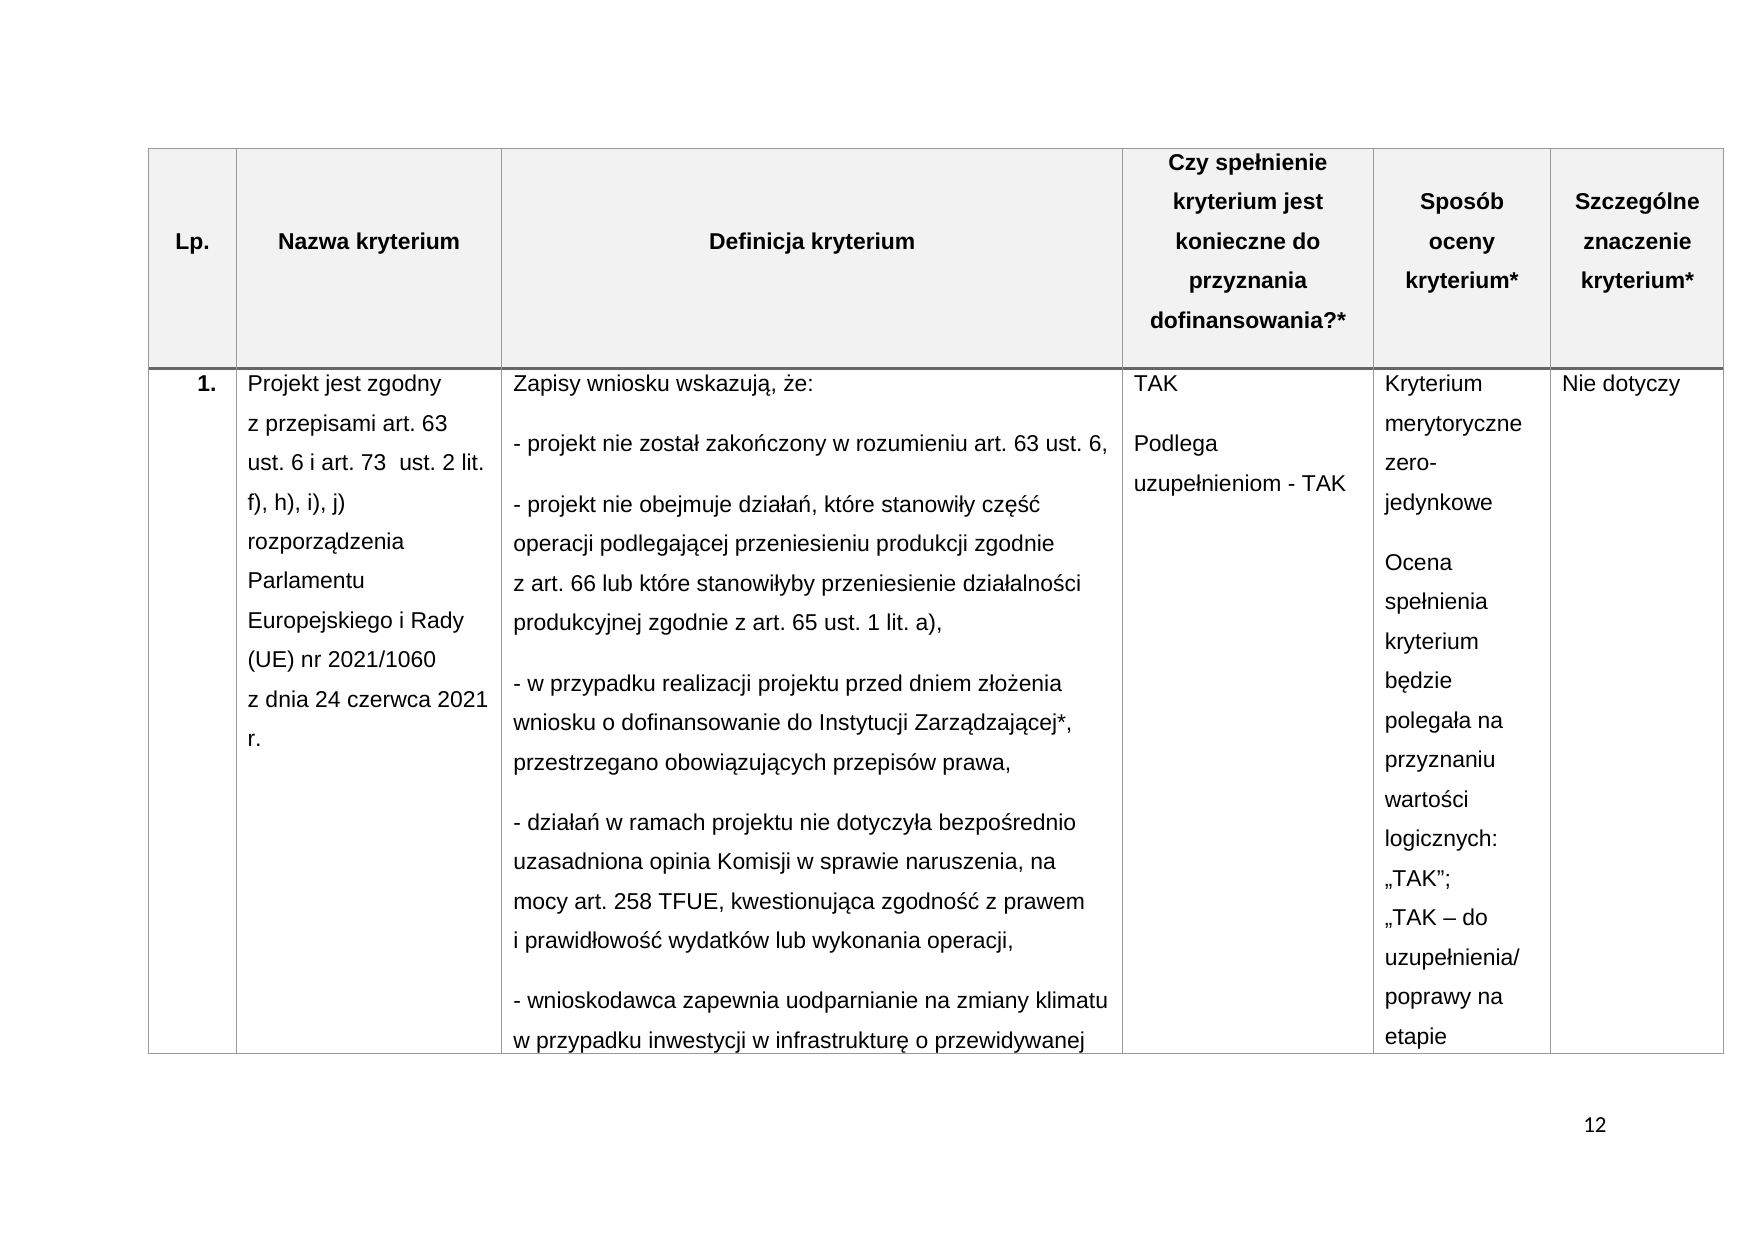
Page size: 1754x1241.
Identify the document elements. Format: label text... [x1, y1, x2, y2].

table_header Nazwa kryterium [237, 149, 501, 367]
table_header Lp. [149, 149, 236, 367]
table_cell Nie dotyczy [1551, 370, 1723, 1053]
table_cell [149, 370, 236, 1053]
table_cell TAK Podlega uzupełnieniom - TAK [1123, 370, 1373, 1053]
table_header Definicja kryterium [502, 149, 1122, 367]
table_header Sposób oceny kryterium* [1374, 149, 1550, 367]
table_header Szczególne znaczenie kryterium* [1551, 149, 1723, 367]
table_header Czy spełnienie kryterium jest konieczne do przyznania dofinansowania?* [1123, 149, 1373, 367]
